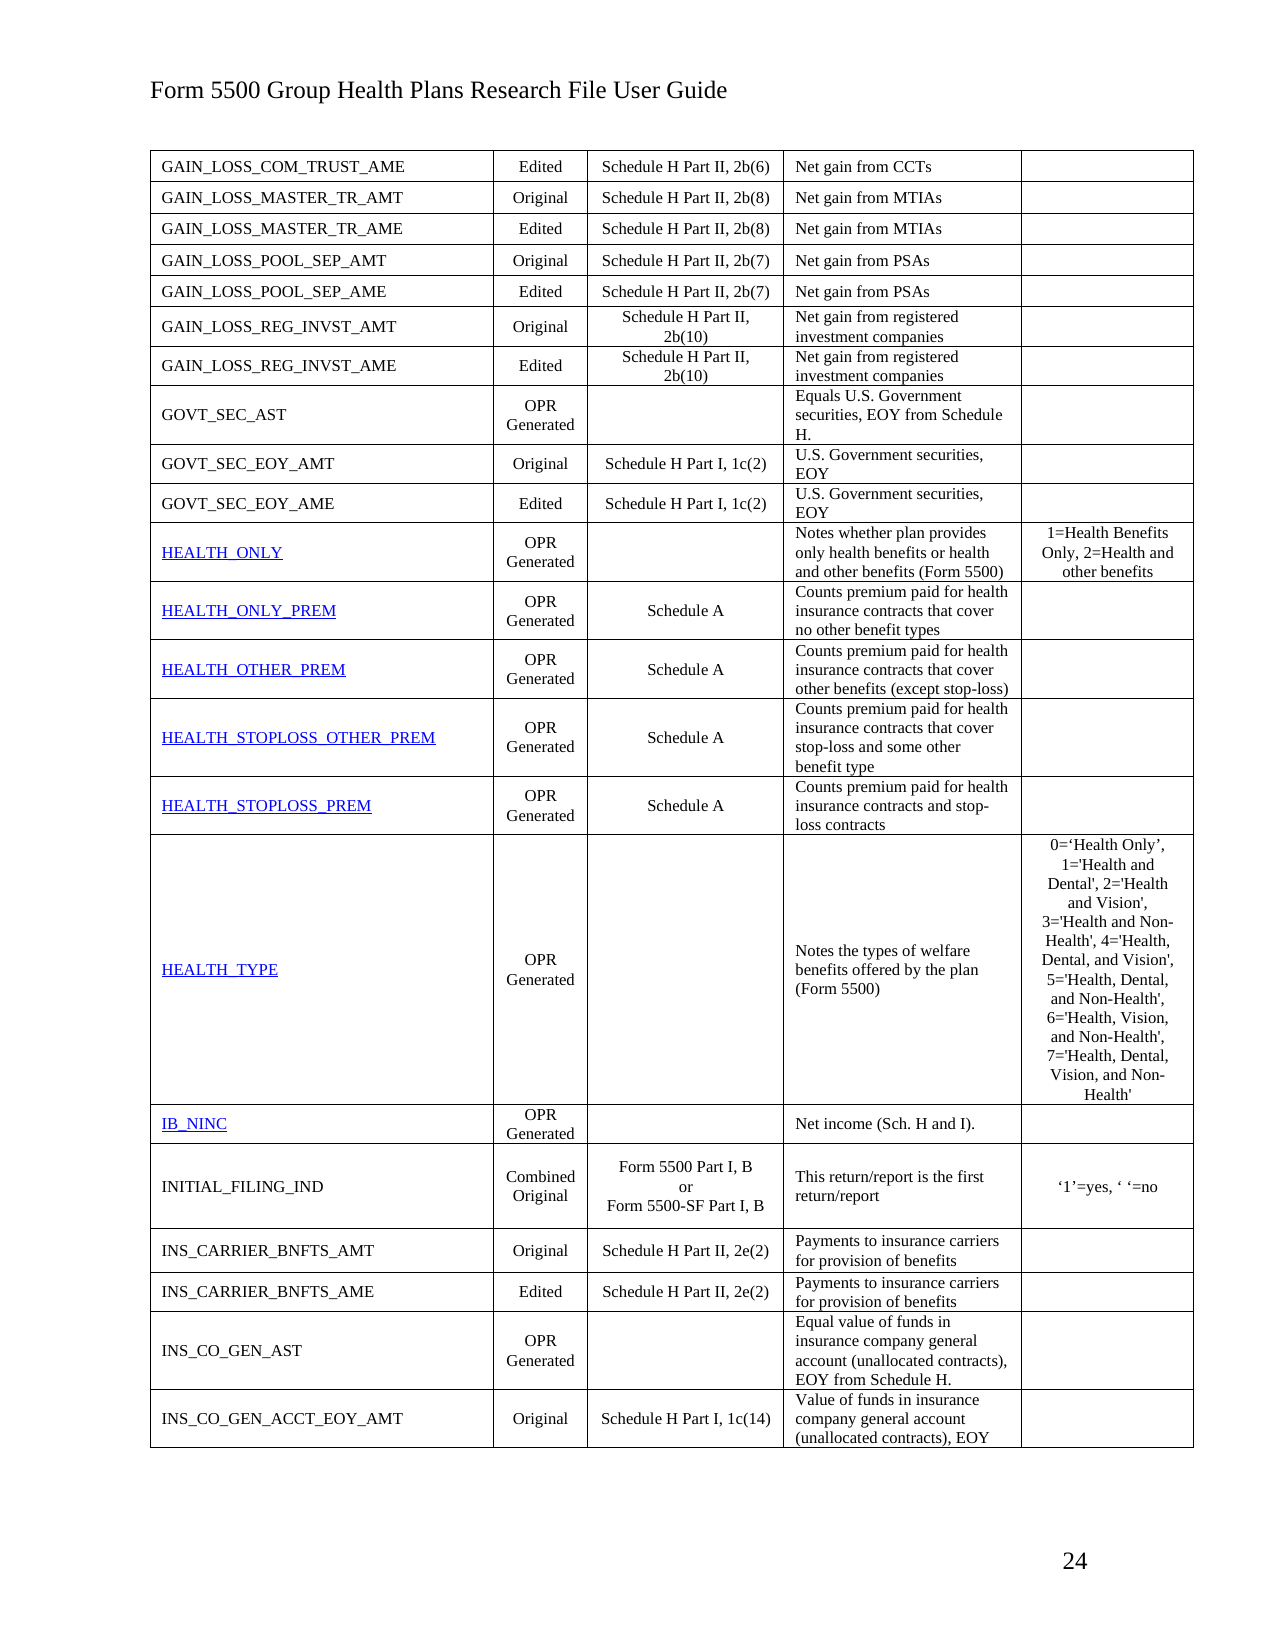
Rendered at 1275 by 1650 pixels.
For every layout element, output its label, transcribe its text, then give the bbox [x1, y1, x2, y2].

table_cell Schedule A [588, 699, 783, 776]
table_cell [1022, 777, 1193, 834]
table_cell OPR Generated [494, 386, 587, 443]
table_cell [588, 151, 783, 181]
table_cell Net gain from PSAs [784, 276, 1021, 306]
table_cell [588, 523, 783, 581]
table_cell GAIN_LOSS_REG_INVST_AMT [151, 307, 493, 346]
table_cell OPR Generated [494, 523, 587, 581]
table_cell Schedule A [588, 582, 783, 639]
table_cell GAIN_LOSS_MASTER_TR_AME [151, 214, 493, 244]
table_cell ‘1’=yes, ‘ ‘=no [1022, 1144, 1193, 1228]
table_cell GOVT_SEC_EOY_AMT [151, 445, 493, 483]
table_cell [1022, 347, 1193, 385]
table_cell [1022, 1390, 1193, 1447]
table_cell [1022, 1105, 1193, 1143]
table_cell Schedule H Part I, 1c(2) [588, 484, 783, 522]
table_cell Schedule H Part II, 2b(10) [588, 307, 783, 346]
table_cell [588, 1312, 783, 1389]
table_cell HEALTH_STOPLOSS_OTHER_PREM [151, 699, 493, 776]
table_cell Equal value of funds in insurance company general account (unallocated contracts), EOY from Schedule H. [784, 1312, 1021, 1389]
table_cell Counts premium paid for health insurance contracts that cover stop-loss and some other benefit type [784, 699, 1021, 776]
table_cell [588, 386, 783, 443]
table_cell Original [494, 182, 587, 212]
table_cell [1022, 214, 1193, 244]
table_cell Edited [494, 214, 587, 244]
table_cell Schedule A [588, 640, 783, 698]
table_cell Edited [494, 484, 587, 522]
table_cell GAIN_LOSS_COM_TRUST_AME [151, 151, 493, 181]
table_cell [1022, 151, 1193, 181]
table_cell Payments to insurance carriers for provision of benefits [784, 1229, 1021, 1272]
table_cell Payments to insurance carriers for provision of benefits [784, 1273, 1021, 1311]
table_cell Equals U.S. Government securities, EOY from Schedule H. [784, 386, 1021, 443]
table_cell Counts premium paid for health insurance contracts that cover other benefits (except stop-loss) [784, 640, 1021, 698]
table_cell [1022, 484, 1193, 522]
table_cell Original [494, 1390, 587, 1447]
table_cell Edited [494, 347, 587, 385]
table_cell Net gain from PSAs [784, 245, 1021, 275]
table_cell Edited [494, 276, 587, 306]
table_cell [1022, 1273, 1193, 1311]
table_cell Schedule H Part II, 2b(10) [588, 347, 783, 385]
table_cell INS_CO_GEN_AST [151, 1312, 493, 1389]
table_cell Schedule H Part II, 2b(7) [588, 276, 783, 306]
table_cell GOVT_SEC_AST [151, 386, 493, 443]
table_cell [1022, 1312, 1193, 1389]
table_cell Edited [494, 151, 587, 181]
table_cell Counts premium paid for health insurance contracts and stop-loss contracts [784, 777, 1021, 834]
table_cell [784, 1390, 1021, 1447]
table_cell OPR Generated [494, 699, 587, 776]
table_cell Net gain from MTIAs [784, 182, 1021, 212]
table_cell U.S. Government securities, EOY [784, 445, 1021, 483]
table_cell INITIAL_FILING_IND [151, 1144, 493, 1228]
table_cell 0=‘Health Only’, 1='Health and Dental', 2='Health and Vision', 3='Health and Non-Health', 4='Health, Dental, and Vision', 5='Health, Dental, and Non-Health', 6='Health, Vision, and Non-Health', 7='Health, Dental, Vision, and Non-Health' [1022, 835, 1193, 1103]
table_cell INS_CARRIER_BNFTS_AMT [151, 1229, 493, 1272]
table_cell Schedule A [588, 777, 783, 834]
table_cell Schedule H Part II, 2e(2) [588, 1273, 783, 1311]
table_cell [1022, 245, 1193, 275]
table_cell [588, 835, 783, 1103]
table_cell HEALTH_TYPE [151, 835, 493, 1103]
table_cell GAIN_LOSS_POOL_SEP_AMT [151, 245, 493, 275]
table_cell Notes whether plan provides only health benefits or health and other benefits (Form 5500) [784, 523, 1021, 581]
table_cell OPR Generated [494, 582, 587, 639]
table_cell U.S. Government securities, EOY [784, 484, 1021, 522]
table_cell Net gain from CCTs [784, 151, 1021, 181]
table_cell HEALTH_ONLY [151, 523, 493, 581]
table_cell Counts premium paid for health insurance contracts that cover no other benefit types [784, 582, 1021, 639]
table_cell [1022, 699, 1193, 776]
table_cell GAIN_LOSS_REG_INVST_AME [151, 347, 493, 385]
table_cell [1022, 307, 1193, 346]
table_cell Net income (Sch. H and I). [784, 1105, 1021, 1143]
table_cell GOVT_SEC_EOY_AME [151, 484, 493, 522]
table_cell Original [494, 1229, 587, 1272]
table_cell GAIN_LOSS_MASTER_TR_AMT [151, 182, 493, 212]
table_cell 1=Health Benefits Only, 2=Health and other benefits [1022, 523, 1193, 581]
table_cell [1022, 276, 1193, 306]
table_cell Combined Original [494, 1144, 587, 1228]
table_cell Net gain from registered investment companies [784, 307, 1021, 346]
table_cell [1022, 182, 1193, 212]
table_cell Form 5500 Part I, B or Form 5500-SF Part I, B [588, 1144, 783, 1228]
table_cell [1022, 640, 1193, 698]
table_cell HEALTH_OTHER_PREM [151, 640, 493, 698]
table_cell Schedule H Part II, 2e(2) [588, 1229, 783, 1272]
table_cell [1022, 582, 1193, 639]
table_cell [588, 1390, 783, 1447]
table_cell [588, 1105, 783, 1143]
table_cell [1022, 386, 1193, 443]
table_cell IB_NINC [151, 1105, 493, 1143]
table_cell [1022, 445, 1193, 483]
table_cell OPR Generated [494, 640, 587, 698]
table_cell HEALTH_ONLY_PREM [151, 582, 493, 639]
table_cell HEALTH_STOPLOSS_PREM [151, 777, 493, 834]
table_cell OPR Generated [494, 1105, 587, 1143]
table_cell Edited [494, 1273, 587, 1311]
table_cell GAIN_LOSS_POOL_SEP_AME [151, 276, 493, 306]
table_cell Schedule H Part I, 1c(2) [588, 445, 783, 483]
table_cell INS_CARRIER_BNFTS_AME [151, 1273, 493, 1311]
table_cell Net gain from MTIAs [784, 214, 1021, 244]
table_cell OPR Generated [494, 1312, 587, 1389]
table_cell Schedule H Part II, 2b(8) [588, 214, 783, 244]
table_cell Original [494, 245, 587, 275]
table_cell INS_CO_GEN_ACCT_EOY_AMT [151, 1390, 493, 1447]
table_cell Original [494, 307, 587, 346]
table_cell OPR Generated [494, 777, 587, 834]
table_cell Net gain from registered investment companies [784, 347, 1021, 385]
table_cell This return/report is the first return/report [784, 1144, 1021, 1228]
table_cell Schedule H Part II, 2b(8) [588, 182, 783, 212]
table_cell OPR Generated [494, 835, 587, 1103]
table_cell Notes the types of welfare benefits offered by the plan (Form 5500) [784, 835, 1021, 1103]
table_cell Schedule H Part II, 2b(7) [588, 245, 783, 275]
table_cell Original [494, 445, 587, 483]
table_cell [1022, 1229, 1193, 1272]
